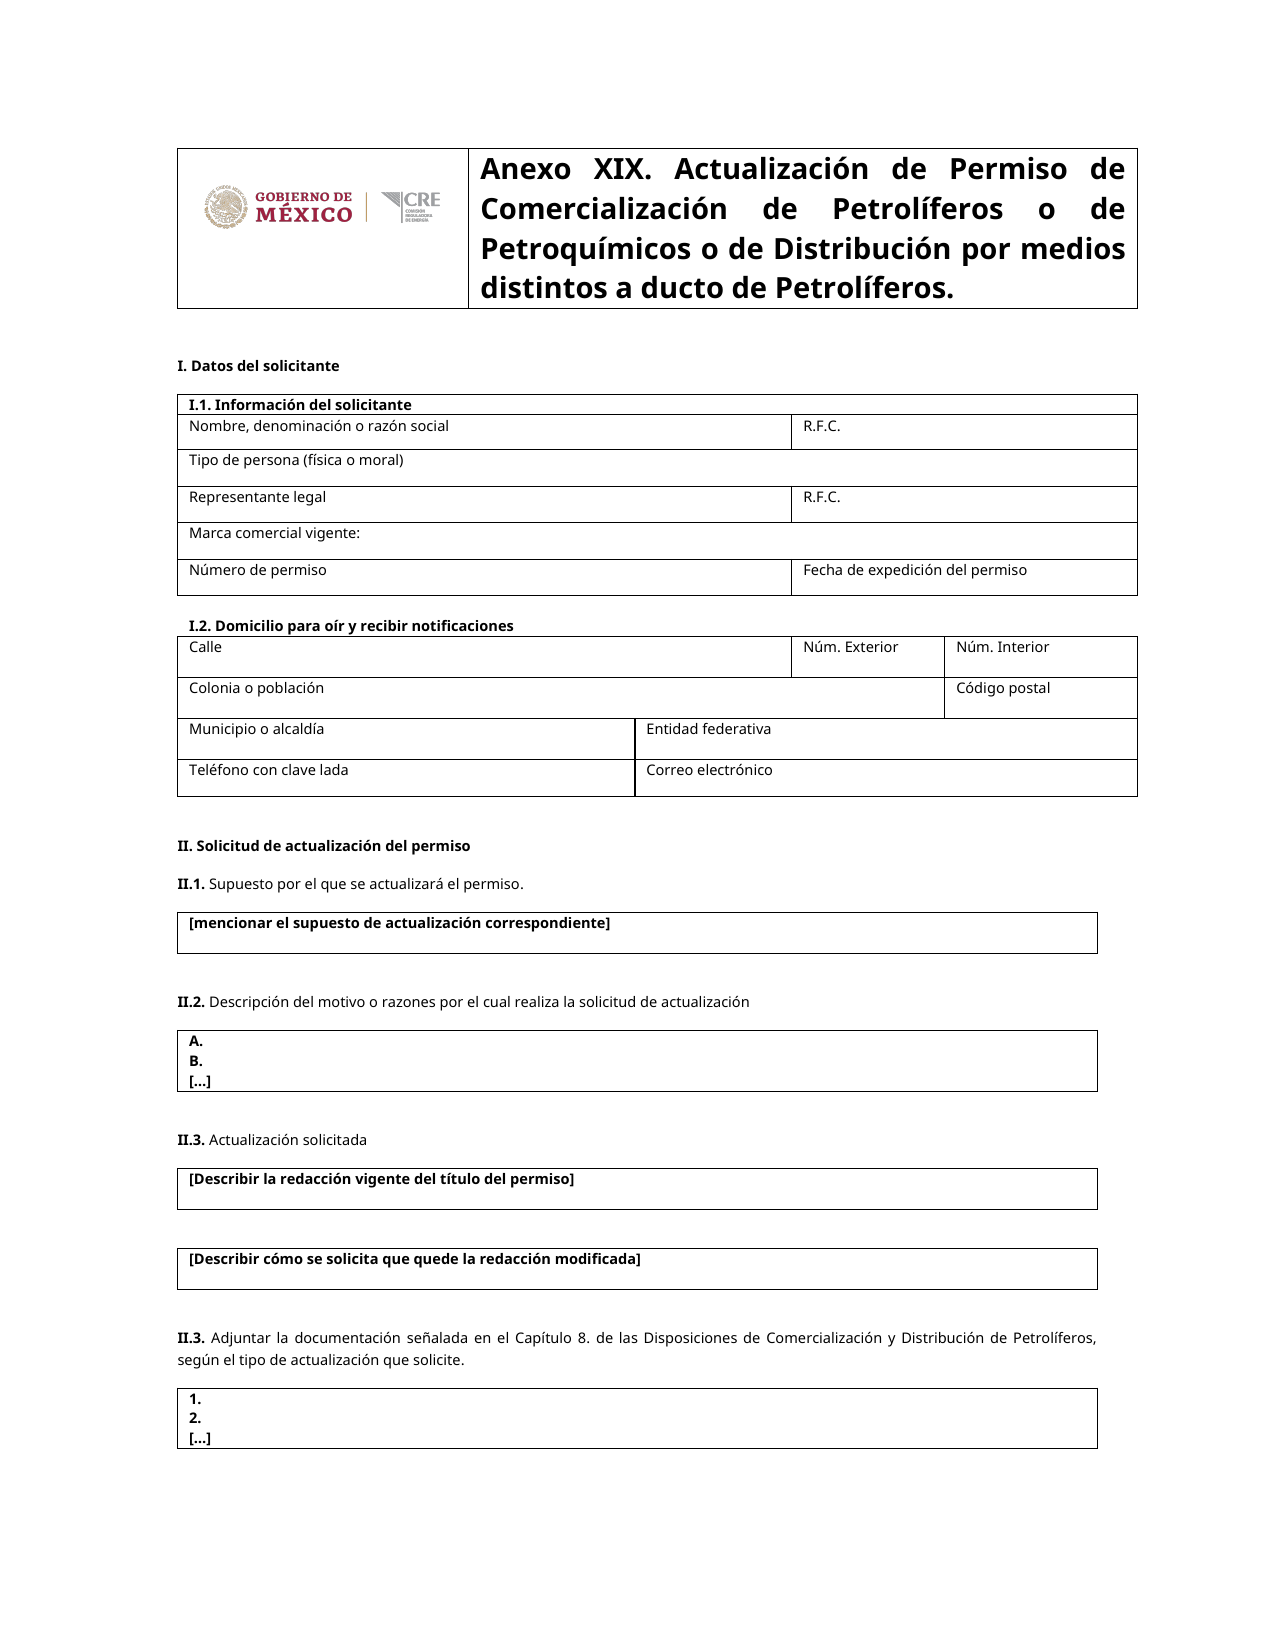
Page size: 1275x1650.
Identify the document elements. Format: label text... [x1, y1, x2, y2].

table_cell Número de permiso [178, 560, 791, 595]
table_cell Núm. Interior [945, 637, 1137, 677]
table_cell Núm. Exterior [792, 637, 944, 677]
table_header I.1. Información del solicitante [178, 395, 1137, 414]
text II.3. Actualización solicitada [177, 1130, 1098, 1149]
table_cell Fecha de expedición del permiso [792, 560, 1137, 595]
text II. Solicitud de actualización del permiso [177, 835, 1098, 855]
table_cell Representante legal [178, 487, 791, 522]
table_header [Describir cómo se solicita que quede la redacción modificada] [178, 1249, 1097, 1289]
table_cell Marca comercial vigente: [178, 523, 1137, 559]
table_cell Correo electrónico [636, 760, 1137, 796]
table_cell Código postal [945, 678, 1137, 718]
table_cell Teléfono con clave lada [178, 760, 634, 796]
table_cell Calle [178, 637, 791, 677]
text I. Datos del solicitante [177, 355, 1098, 375]
table_cell I.2. Domicilio para oír y recibir notificaciones [178, 596, 1137, 636]
picture [187, 173, 457, 241]
table_header A. B. […] [178, 1031, 1097, 1091]
text II.1. Supuesto por el que se actualizará el permiso. [177, 873, 1098, 893]
table_cell Municipio o alcaldía [178, 719, 634, 759]
table_cell Colonia o población [178, 678, 944, 718]
table_cell R.F.C. [792, 487, 1137, 522]
text II.3. Adjuntar la documentación señalada en el Capítulo 8. de las Disposiciones de Comercialización y Distribución de Petrolíferos, según el tipo de actualización que solicite. [177, 1328, 1098, 1369]
table_header [178, 149, 468, 307]
table_cell Tipo de persona (física o moral) [178, 450, 1137, 486]
table_cell Entidad federativa [636, 719, 1137, 759]
table_header 1. 2. […] [178, 1389, 1097, 1448]
table_header [mencionar el supuesto de actualización correspondiente] [178, 913, 1097, 952]
table_cell R.F.C. [792, 415, 1137, 449]
table_header [Describir la redacción vigente del título del permiso] [178, 1169, 1097, 1209]
table_cell Nombre, denominación o razón social [178, 415, 791, 449]
table_header Anexo XIX. Actualización de Permiso de Comercialización de Petrolíferos o de Petroquímicos o de Distribución por medios distintos a ducto de Petrolíferos. [469, 149, 1137, 307]
text II.2. Descripción del motivo o razones por el cual realiza la solicitud de actualización [177, 992, 1098, 1012]
